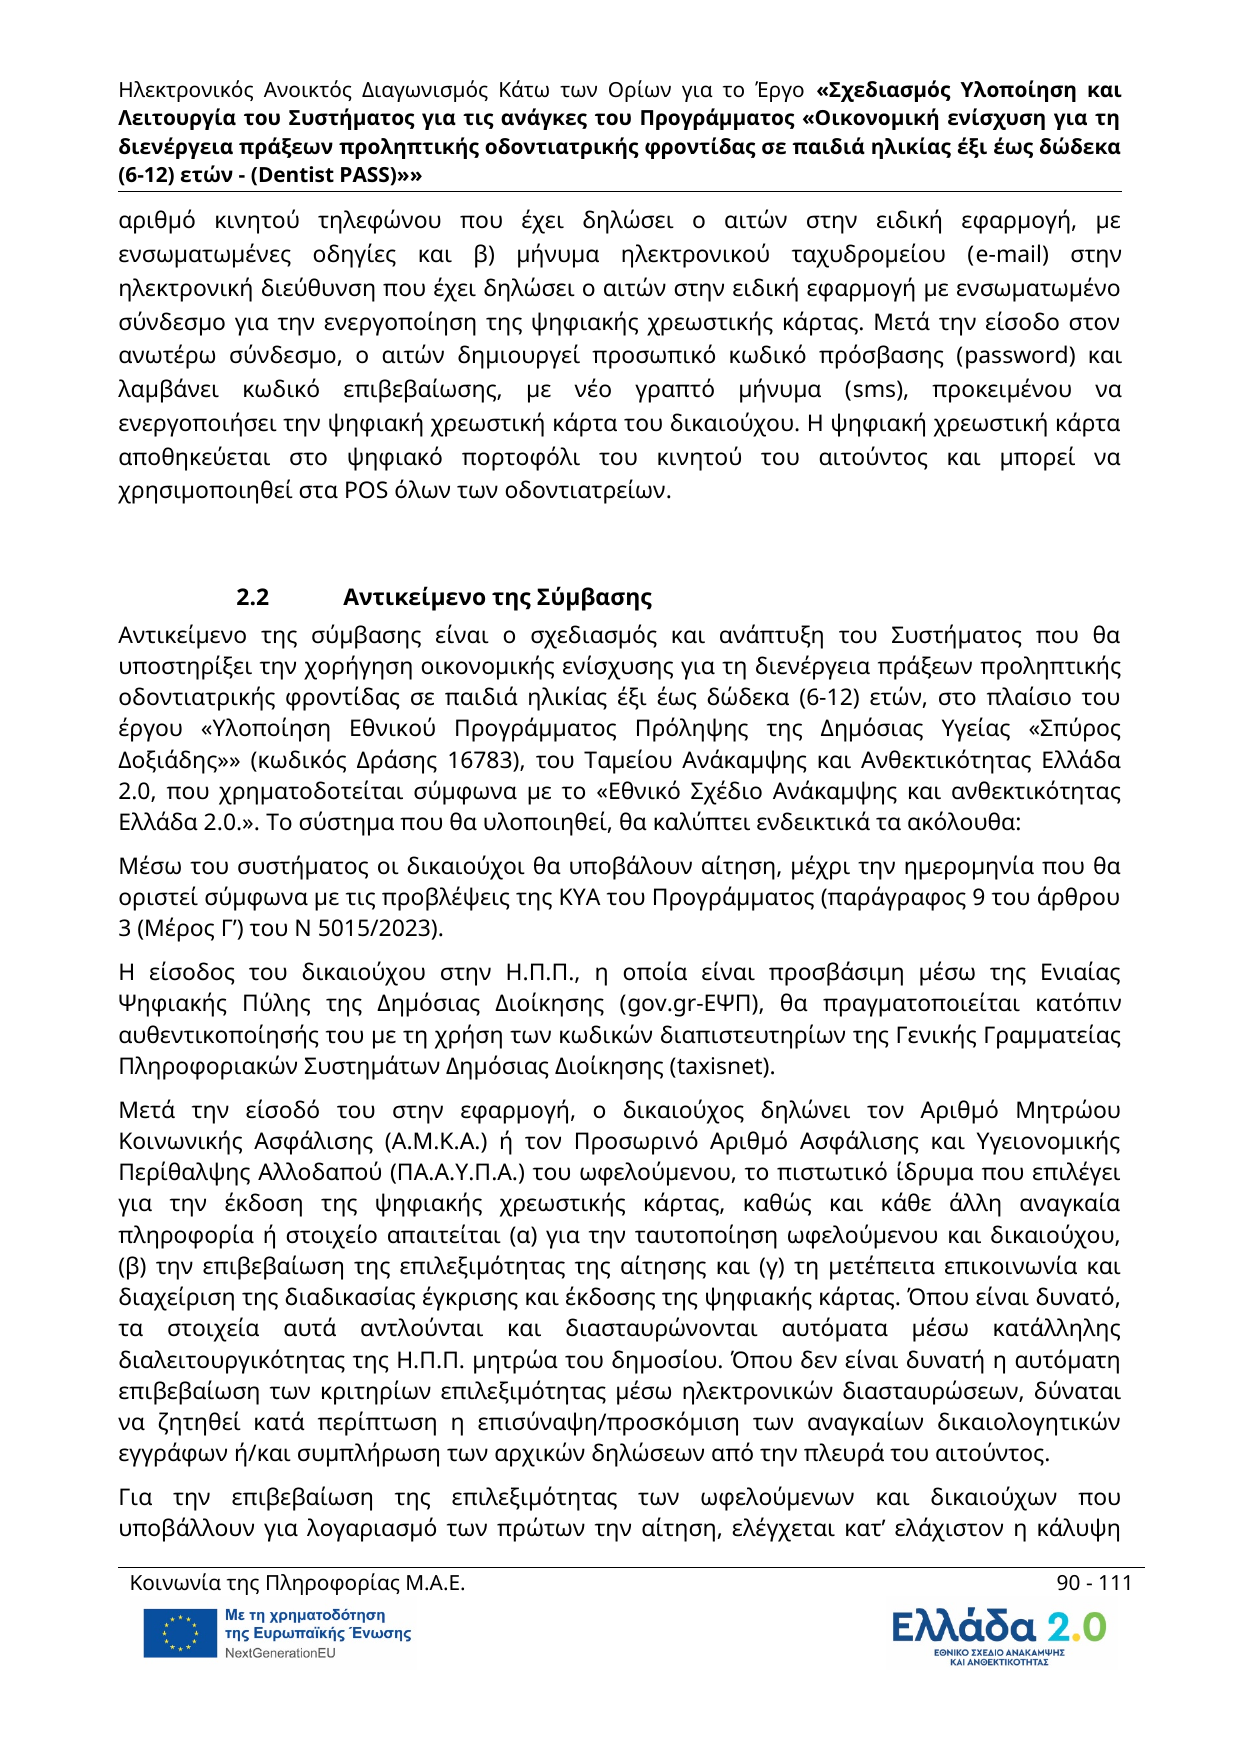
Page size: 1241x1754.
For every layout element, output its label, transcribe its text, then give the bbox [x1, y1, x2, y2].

subtitle Αντικείμενο της Σύμβασης [236, 581, 1122, 612]
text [118, 204, 1122, 506]
text Μέσω του συστήματος οι δικαιούχοι θα υποβάλουν αίτηση, μέχρι την ημερομηνία που θα οριστεί σύμφωνα με τις προβλέψεις της ΚΥΑ του Προγράμματος (παράγραφος 9 του άρθρου 3 (Μέρος Γ’) του Ν 5015/2023). [118, 850, 1122, 943]
text Η είσοδος του δικαιούχου στην Η.Π.Π., η οποία είναι προσβάσιμη μέσω της Ενιαίας Ψηφιακής Πύλης της Δημόσιας Διοίκησης (gov.gr-ΕΨΠ), θα πραγματοποιείται κατόπιν αυθεντικοποίησής του με τη χρήση των κωδικών διαπιστευτηρίων της Γενικής Γραμματείας Πληροφοριακών Συστημάτων Δημόσιας Διοίκησης (taxisnet). [118, 956, 1122, 1081]
text Αντικείμενο της σύμβασης είναι ο σχεδιασμός και ανάπτυξη του Συστήματος που θα υποστηρίξει την χορήγηση οικονομικής ενίσχυσης για τη διενέργεια πράξεων προληπτικής οδοντιατρικής φροντίδας σε παιδιά ηλικίας έξι έως δώδεκα (6-12) ετών, στο πλαίσιο του έργου «Υλοποίηση Εθνικού Προγράμματος Πρόληψης της Δημόσιας Υγείας «Σπύρος Δοξιάδης»» (κωδικός Δράσης 16783), του Ταμείου Ανάκαμψης και Ανθεκτικότητας Ελλάδα 2.0, που χρηματοδοτείται σύμφωνα με το «Εθνικό Σχέδιο Ανάκαμψης και ανθεκτικότητας Ελλάδα 2.0.». Το σύστημα που θα υλοποιηθεί, θα καλύπτει ενδεικτικά τα ακόλουθα: [118, 618, 1122, 837]
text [118, 1481, 1122, 1543]
text Μετά την είσοδό του στην εφαρμογή, ο δικαιούχος δηλώνει τον Αριθμό Μητρώου Κοινωνικής Ασφάλισης (Α.Μ.Κ.Α.) ή τον Προσωρινό Αριθμό Ασφάλισης και Υγειονομικής Περίθαλψης Αλλοδαπού (ΠΑ.Α.Υ.Π.Α.) του ωφελούμενου, το πιστωτικό ίδρυμα που επιλέγει για την έκδοση της ψηφιακής χρεωστικής κάρτας, καθώς και κάθε άλλη αναγκαία πληροφορία ή στοιχείο απαιτείται (α) για την ταυτοποίηση ωφελούμενου και δικαιούχου, (β) την επιβεβαίωση της επιλεξιμότητας της αίτησης και (γ) τη μετέπειτα επικοινωνία και διαχείριση της διαδικασίας έγκρισης και έκδοσης της ψηφιακής κάρτας. Όπου είναι δυνατό, τα στοιχεία αυτά αντλούνται και διασταυρώνονται αυτόματα μέσω κατάλληλης διαλειτουργικότητας της Η.Π.Π. μητρώα του δημοσίου. Όπου δεν είναι δυνατή η αυτόματη επιβεβαίωση των κριτηρίων επιλεξιμότητας μέσω ηλεκτρονικών διασταυρώσεων, δύναται να ζητηθεί κατά περίπτωση η επισύναψη/προσκόμιση των αναγκαίων δικαιολογητικών εγγράφων ή/και συμπλήρωση των αρχικών δηλώσεων από την πλευρά του αιτούντος. [118, 1093, 1122, 1468]
